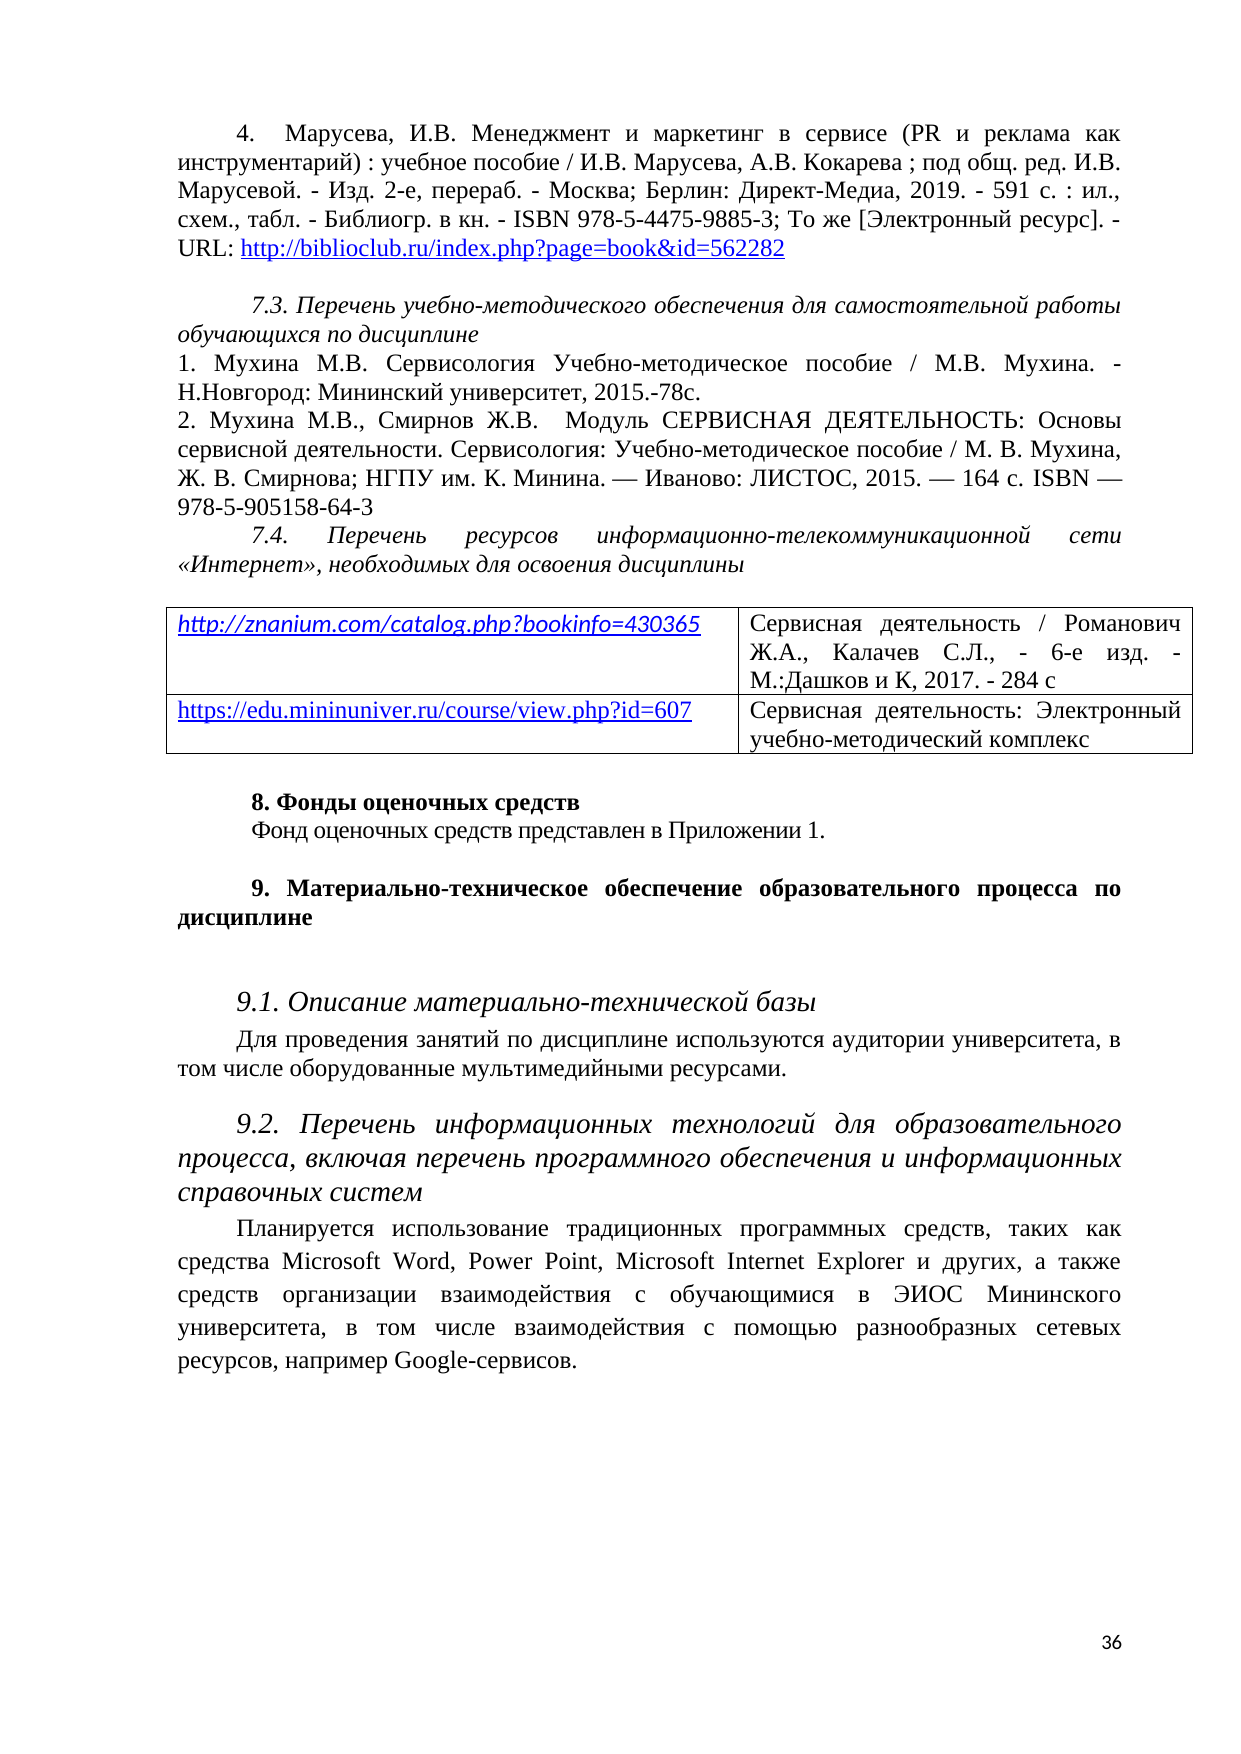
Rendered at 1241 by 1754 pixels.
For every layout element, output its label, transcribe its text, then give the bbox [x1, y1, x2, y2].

text 8. Фонды оценочных средств [177, 787, 1122, 816]
text Для проведения занятий по дисциплине используются аудитории университета, в том числе оборудованные мультимедийными ресурсами. [177, 1024, 1122, 1082]
text 7.4. Перечень ресурсов информационно-телекоммуникационной сети «Интернет», необходимых для освоения дисциплины [177, 521, 1122, 578]
text 9. Материально-техническое обеспечение образовательного процесса по дисциплине [177, 873, 1122, 931]
text 4. Марусева, И.В. Менеджмент и маркетинг в сервисе (PR и реклама как инструментарий) : учебное пособие / И.В. Марусева, А.В. Кокарева ; под общ. ред. И.В. Марусевой. - Изд. 2-е, перераб. - Москва; Берлин: Директ-Медиа, 2019. - 591 с. : ил., схем., табл. - Библиогр. в кн. - ISBN 978-5-4475-9885-3; То же [Электронный ресурс]. - URL: http://biblioclub.ru/index.php?page=book&id=562282 [177, 118, 1122, 262]
table_cell Сервисная деятельность: Электронный учебно-методический комплекс [739, 695, 1192, 753]
text Фонд оценочных средств представлен в Приложении 1. [177, 816, 1122, 844]
text 7.3. Перечень учебно-методического обеспечения для самостоятельной работы обучающихся по дисциплине [177, 291, 1122, 348]
subtitle 9.2. Перечень информационных технологий для образовательного процесса, включая перечень программного обеспечения и информационных справочных систем [177, 1107, 1122, 1207]
table_header Сервисная деятельность / Романович Ж.А., Калачев С.Л., - 6-е изд. - М.:Дашков и К, 2017. - 284 с [739, 608, 1192, 694]
table_header http://znanium.com/catalog.php?bookinfo=430365 [167, 608, 738, 694]
text 1. Мухина М.В. Сервисология Учебно-методическое пособие / М.В. Мухина. - Н.Новгород: Мининский университет, 2015.-78с. [177, 348, 1122, 406]
subtitle 9.1. Описание материально-технической базы [177, 984, 1122, 1018]
text Планируется использование традиционных программных средств, таких как средства Microsoft Word, Power Point, Microsoft Internet Explorer и других, а также средств организации взаимодействия с обучающимися в ЭИОС Мининского университета, в том числе взаимодействия с помощью разнообразных сетевых ресурсов, например Google-сервисов. [177, 1213, 1122, 1374]
table_cell https://edu.mininuniver.ru/course/view.php?id=607 [167, 695, 738, 753]
text 2. Мухина М.В., Смирнов Ж.В. Модуль СЕРВИСНАЯ ДЕЯТЕЛЬНОСТЬ: Основы сервисной деятельности. Сервисология: Учебно-методическое пособие / М. В. Мухина, Ж. В. Смирнова; НГПУ им. К. Минина. — Иваново: ЛИСТОС, 2015. — 164 с. ISBN — 978-5-905158-64-3 [177, 406, 1122, 521]
